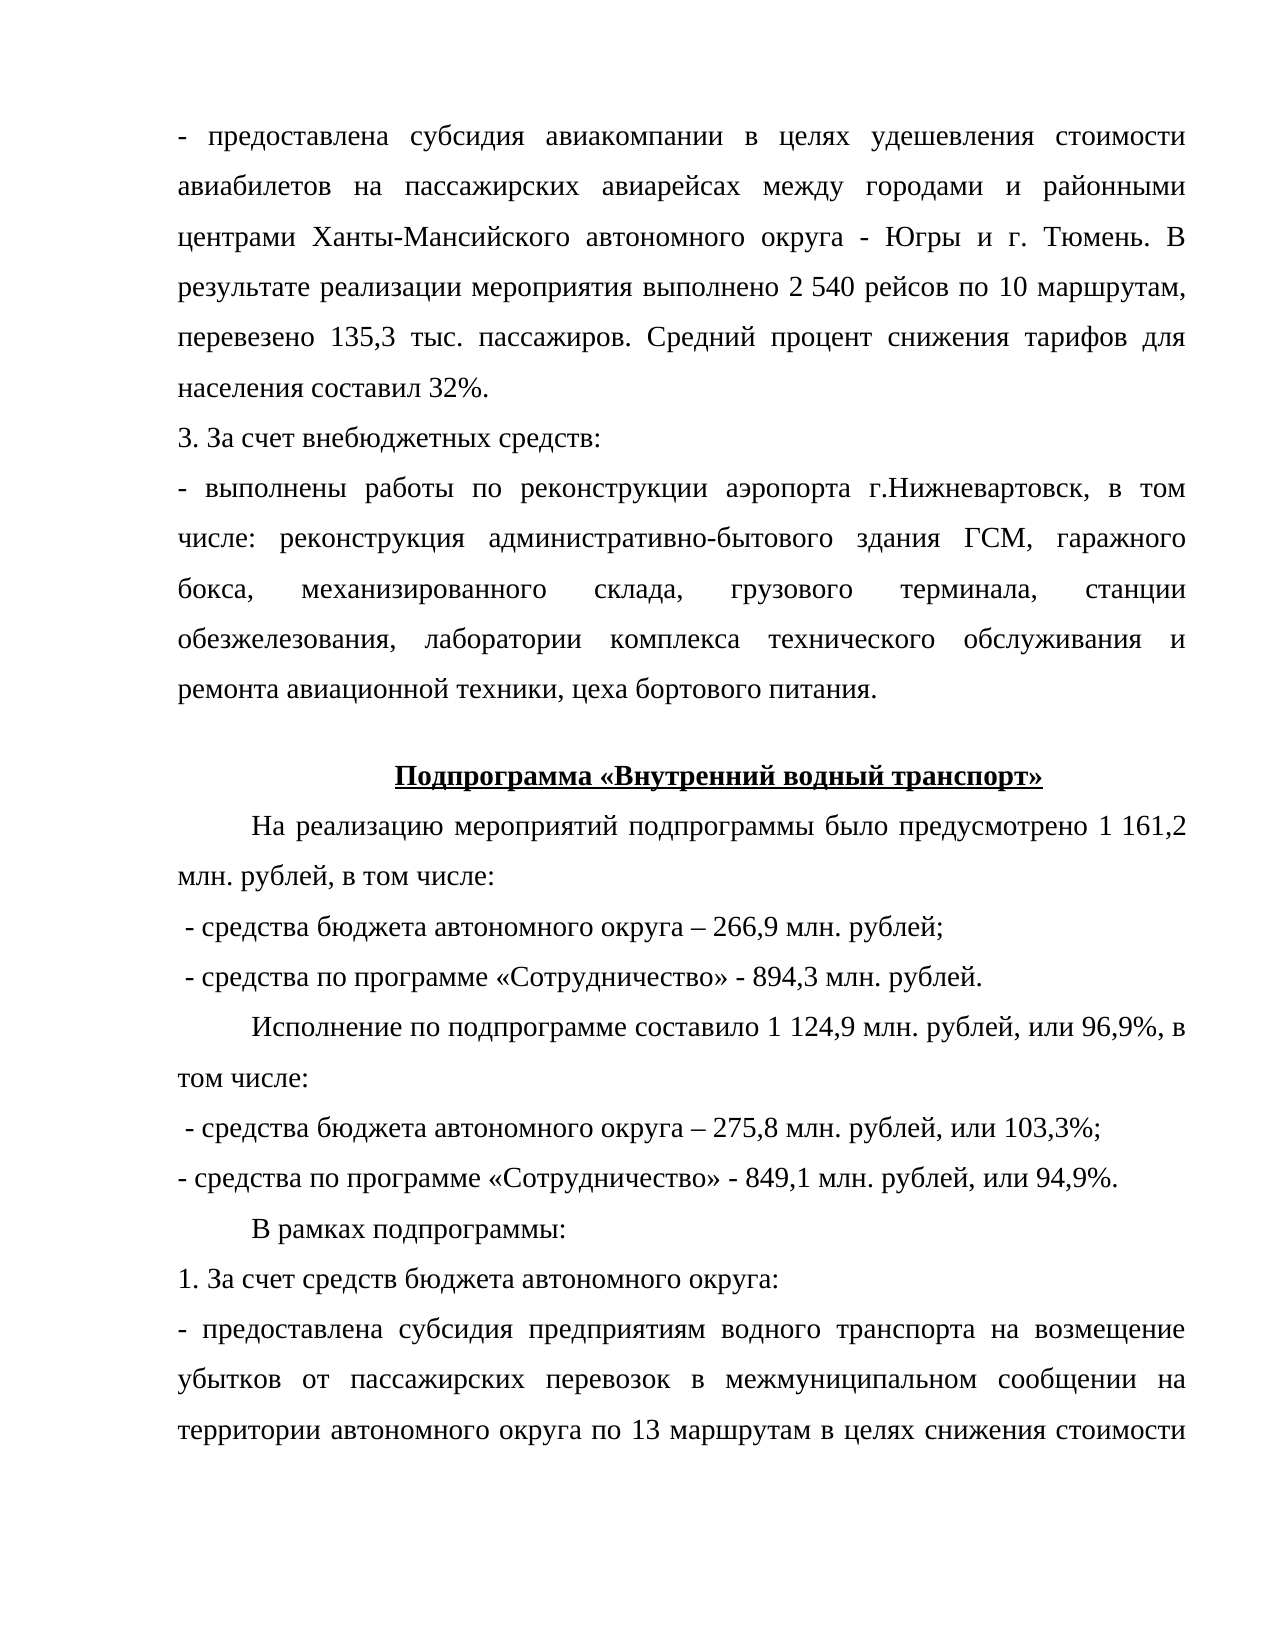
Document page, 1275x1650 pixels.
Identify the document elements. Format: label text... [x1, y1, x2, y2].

text 3. За счет внебюджетных средств: [177, 420, 1186, 453]
text - средства бюджета автономного округа – 266,9 млн. рублей; [177, 909, 1186, 942]
text - предоставлена субсидия авиакомпании в целях удешевления стоимости авиабилетов на пассажирских авиарейсах между городами и районными центрами Ханты-Мансийского автономного округа - Югры и г. Тюмень. В результате реализации мероприятия выполнено 2 540 рейсов по 10 маршрутам, перевезено 135,3 тыс. пассажиров. Средний процент снижения тарифов для населения составил 32%. [177, 118, 1186, 403]
text Подпрограмма «Внутренний водный транспорт» [177, 758, 1186, 791]
text - выполнены работы по реконструкции аэропорта г.Нижневартовск, в том числе: реконструкция административно-бытового здания ГСМ, гаражного бокса, механизированного склада, грузового терминала, станции обезжелезования, лаборатории комплекса технического обслуживания и ремонта авиационной техники, цеха бортового питания. [177, 470, 1186, 705]
list За счет средств бюджета автономного округа: [177, 1261, 1186, 1294]
text - средства по программе «Сотрудничество» - 894,3 млн. рублей. [177, 959, 1186, 993]
text На реализацию мероприятий подпрограммы было предусмотрено 1 161,2 млн. рублей, в том числе: [177, 808, 1186, 892]
text - средства бюджета автономного округа – 275,8 млн. рублей, или 103,3%; [177, 1110, 1186, 1144]
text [177, 1311, 1186, 1446]
text В рамках подпрограммы: [177, 1211, 1186, 1244]
text Исполнение по подпрограмме составило 1 124,9 млн. рублей, или 96,9%, в том числе: [177, 1009, 1186, 1093]
text - средства по программе «Сотрудничество» - 849,1 млн. рублей, или 94,9%. [177, 1160, 1186, 1194]
